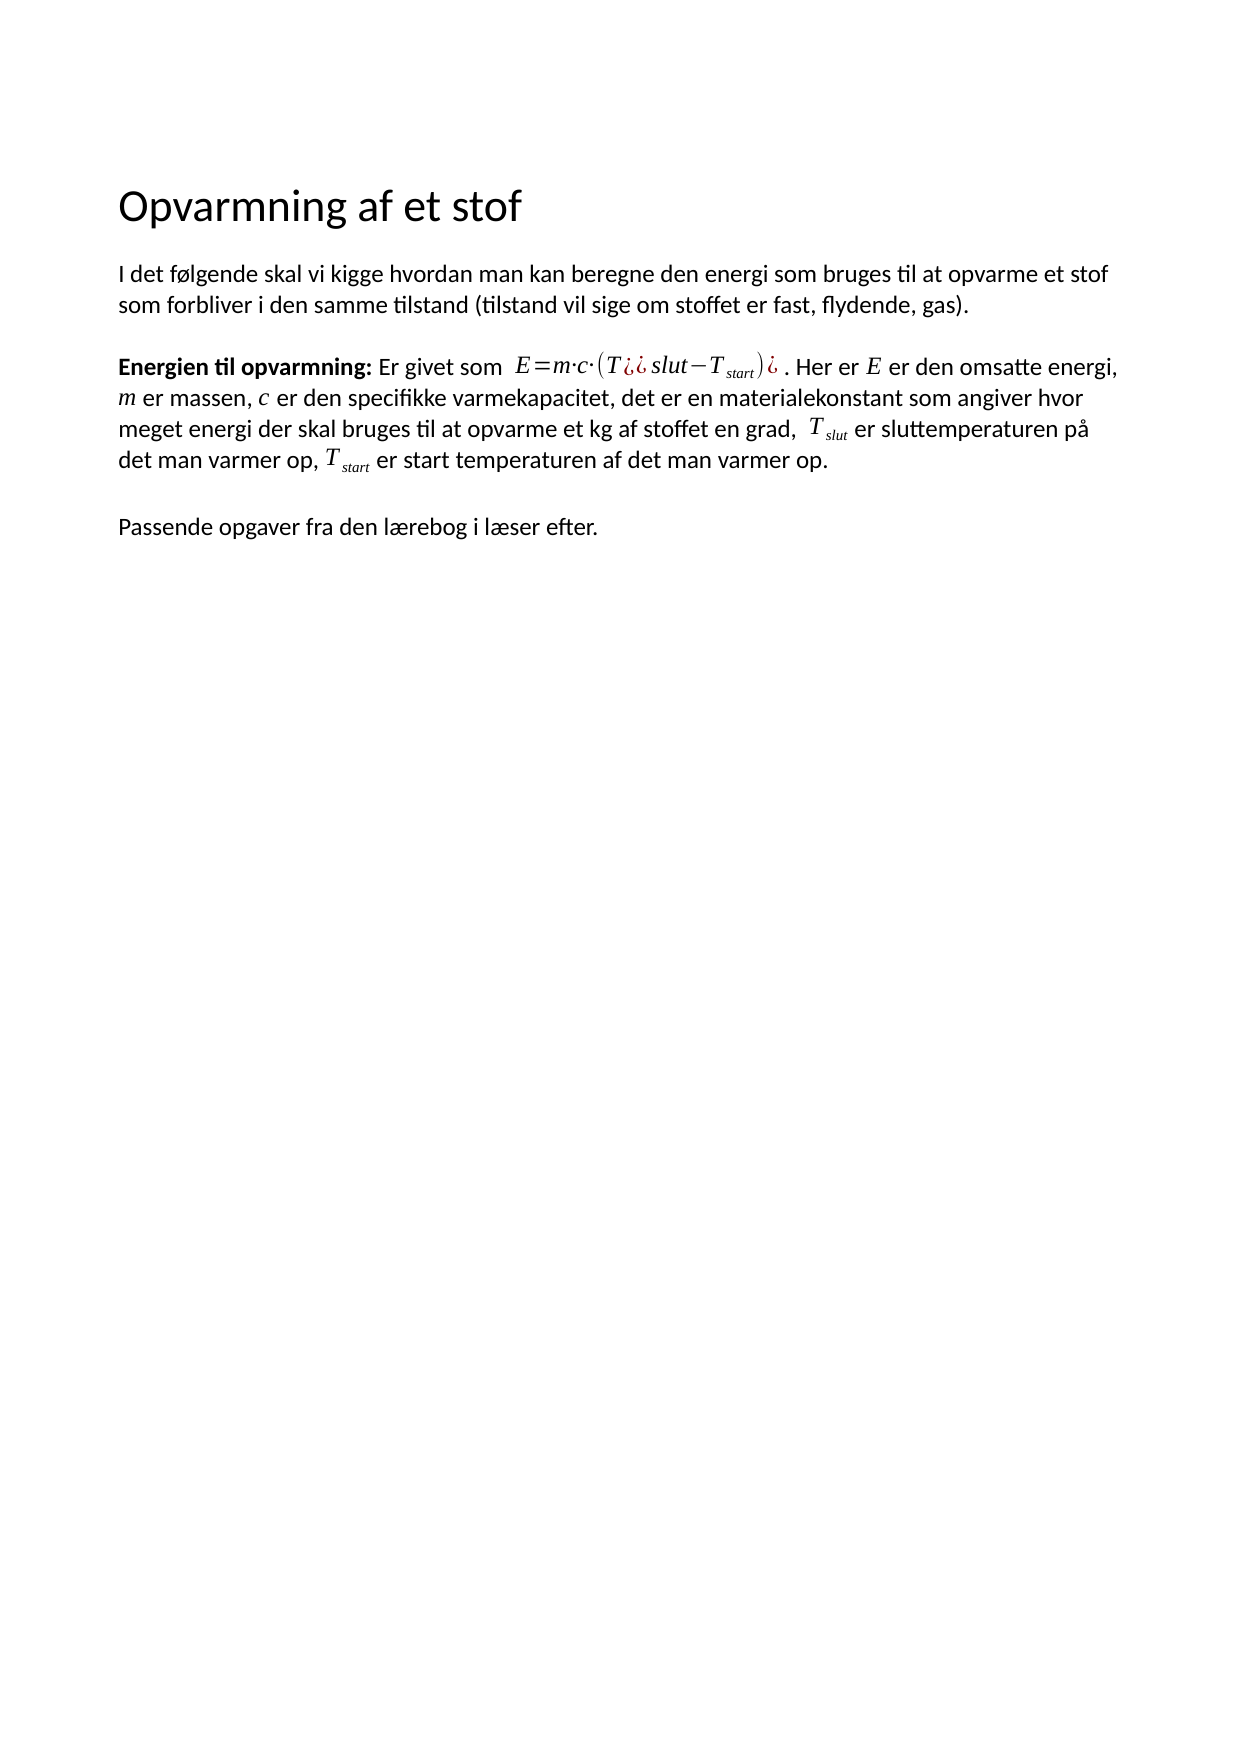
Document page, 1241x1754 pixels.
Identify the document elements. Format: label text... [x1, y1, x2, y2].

text Passende opgaver fra den lærebog i læser efter. [118, 511, 1122, 541]
text Opvarmning af et stof [118, 177, 1122, 233]
text I det følgende skal vi kigge hvordan man kan beregne den energi som bruges til at opvarme et stof som forbliver i den samme tilstand (tilstand vil sige om stoffet er fast, flydende, gas). [118, 258, 1122, 319]
text Energien til opvarmning: Er givet som . Her er er den omsatte energi, er massen, er den specifikke varmekapacitet, det er en materialekonstant som angiver hvor meget energi der skal bruges til at opvarme et kg af stoffet en grad, er sluttemperaturen på det man varmer op, er start temperaturen af det man varmer op. [118, 350, 1122, 475]
